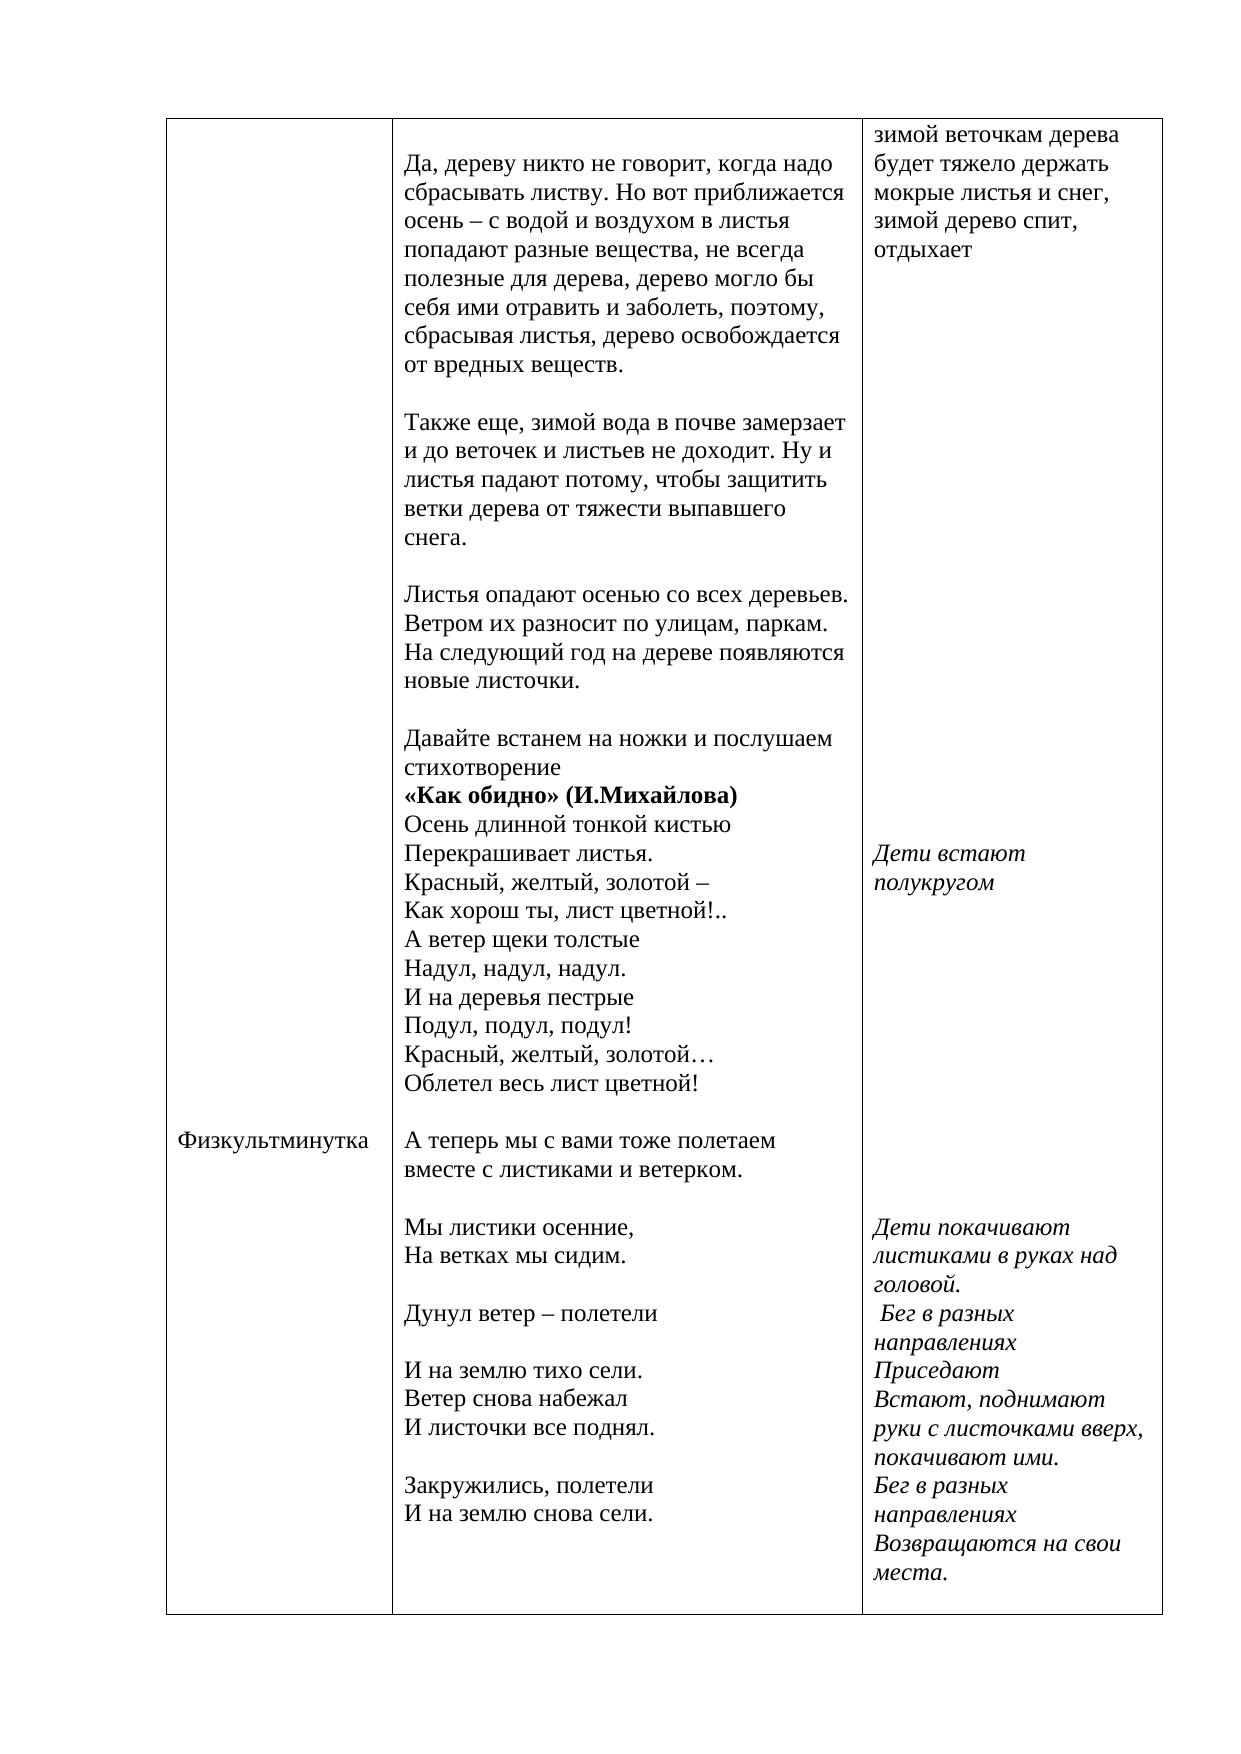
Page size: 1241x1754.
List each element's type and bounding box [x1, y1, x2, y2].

table_cell [863, 119, 1162, 1613]
table_cell [167, 119, 392, 1613]
table_cell [393, 119, 862, 1613]
